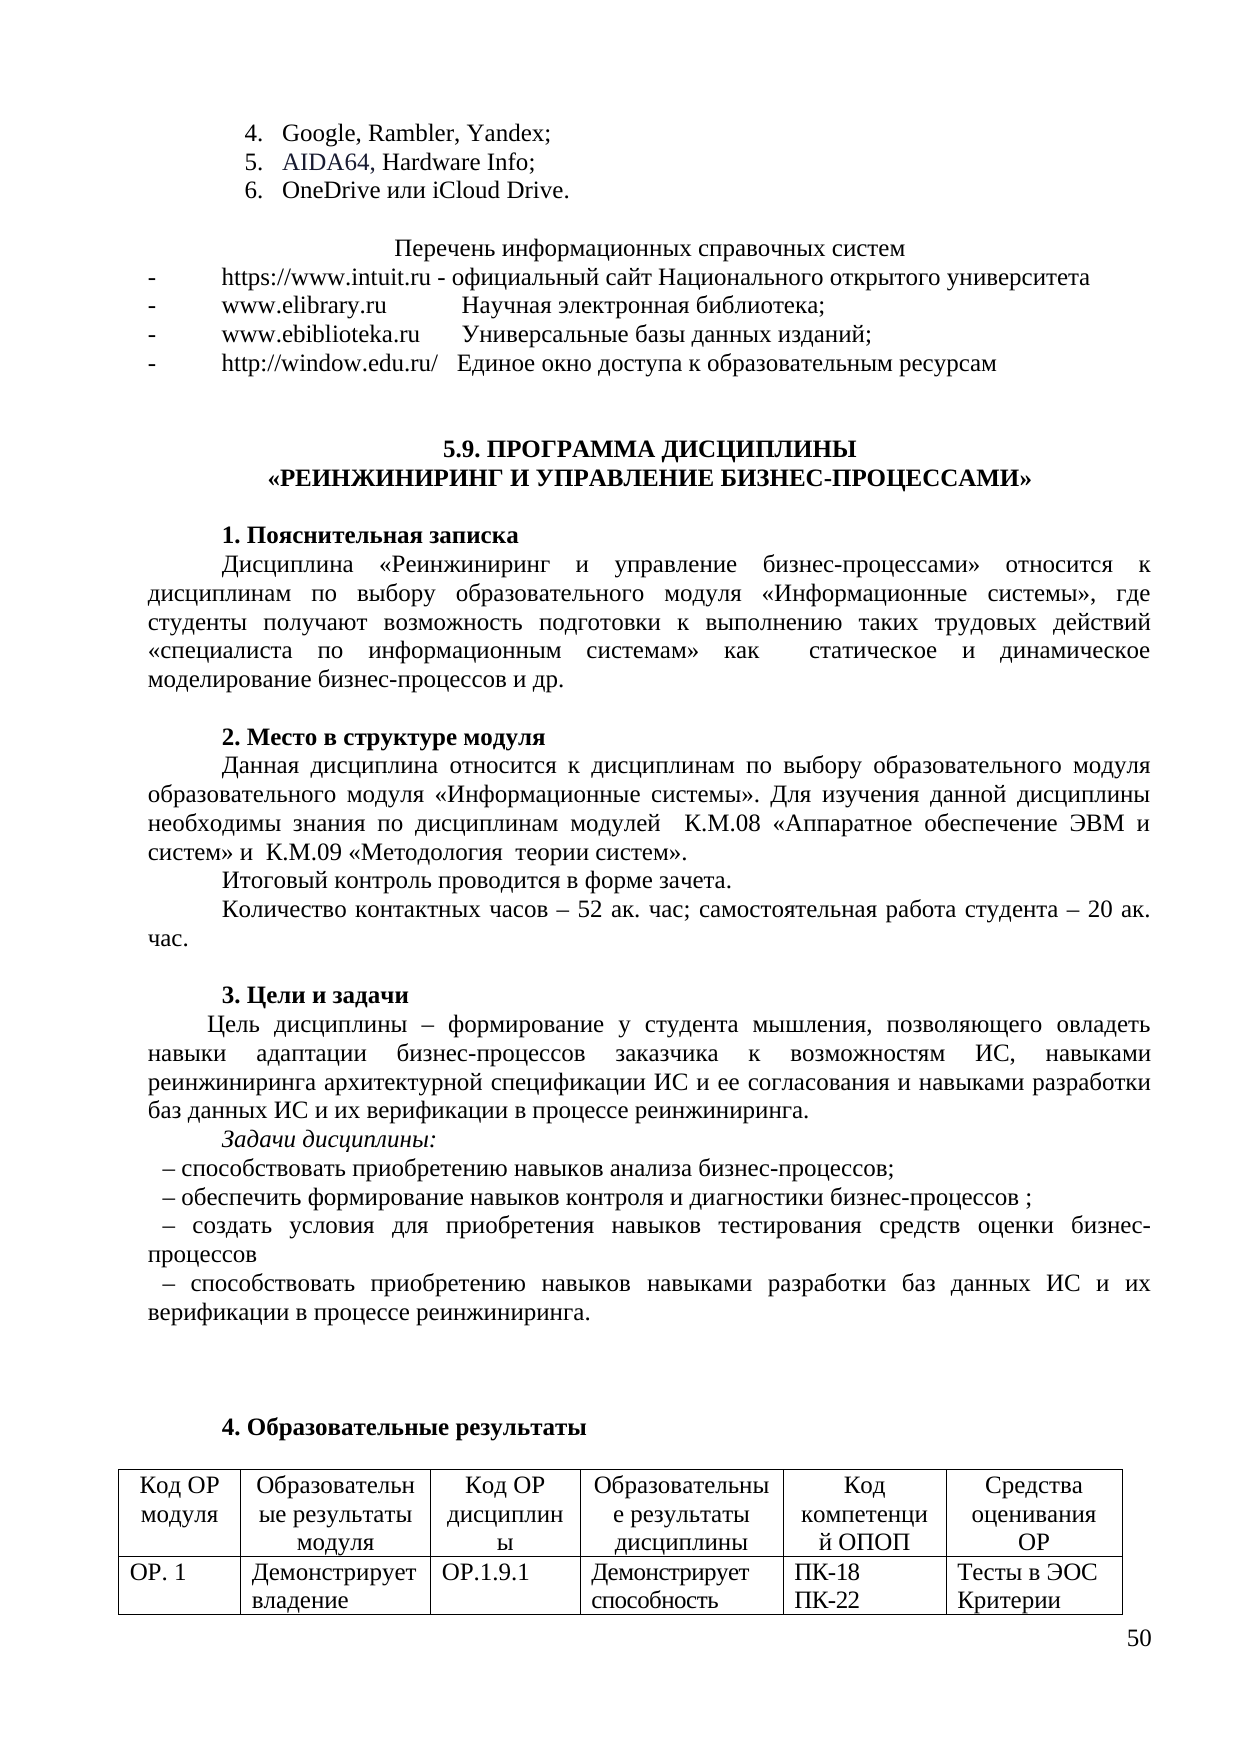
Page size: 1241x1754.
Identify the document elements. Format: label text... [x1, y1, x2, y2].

text 3. Цели и задачи [148, 981, 1152, 1009]
text Цель дисциплины – формирование у студента мышления, позволяющего овладеть навыки адаптации бизнес-процессов заказчика к возможностям ИС, навыками реинжиниринга архитектурной спецификации ИС и ее согласования и навыками разработки баз данных ИС и их верификации в процессе реинжиниринга. [148, 1009, 1152, 1124]
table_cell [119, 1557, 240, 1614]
text - www.elibrary.ru Научная электронная библиотека; [148, 291, 1152, 319]
text Дисциплина «Реинжиниринг и управление бизнес-процессами» относится к дисциплинам по выбору образовательного модуля «Информационные системы», где студенты получают возможность подготовки к выполнению таких трудовых действий «специалиста по информационным системам» как статическое и динамическое моделирование бизнес-процессов и др. [148, 549, 1152, 693]
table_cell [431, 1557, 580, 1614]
text «РЕИНЖИНИРИНГ И УПРАВЛЕНИЕ БИЗНЕС-ПРОЦЕССАМИ» [148, 463, 1152, 492]
text - www.ebiblioteka.ru Универсальные базы данных изданий; [148, 319, 1152, 348]
text - http://window.edu.ru/ Единое окно доступа к образовательным ресурсам [148, 348, 1152, 377]
text – способствовать приобретению навыков анализа бизнес-процессов; [148, 1153, 1152, 1182]
list OneDrive или iCloud Drive. [244, 176, 1152, 204]
text 1. Пояснительная записка [148, 521, 1152, 549]
text Количество контактных часов – 52 ак. час; самостоятельная работа студента – 20 ак. час. [148, 894, 1152, 952]
text – обеспечить формирование навыков контроля и диагностики бизнес-процессов ; [148, 1182, 1152, 1211]
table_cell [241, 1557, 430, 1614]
text - https://www.intuit.ru - официальный сайт Национального открытого университета [148, 262, 1152, 291]
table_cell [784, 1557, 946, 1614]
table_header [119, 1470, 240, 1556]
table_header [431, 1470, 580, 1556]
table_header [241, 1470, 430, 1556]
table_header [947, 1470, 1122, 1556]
text Перечень информационных справочных систем [148, 233, 1152, 262]
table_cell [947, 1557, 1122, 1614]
text Данная дисциплина относится к дисциплинам по выбору образовательного модуля образовательного модуля «Информационные системы». Для изучения данной дисциплины необходимы знания по дисциплинам модулей К.М.08 «Аппаратное обеспечение ЭВМ и систем» и К.М.09 «Методология теории систем». [148, 751, 1152, 866]
text Задачи дисциплины: [148, 1124, 1152, 1153]
text 5.9. ПРОГРАММА ДИСЦИПЛИНЫ [148, 434, 1152, 463]
text – создать условия для приобретения навыков тестирования средств оценки бизнес-процессов [148, 1211, 1152, 1268]
text – способствовать приобретению навыков навыками разработки баз данных ИС и их верификации в процессе реинжиниринга. [148, 1268, 1152, 1326]
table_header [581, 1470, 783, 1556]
text Итоговый контроль проводится в форме зачета. [148, 866, 1152, 894]
text 4. Образовательные результаты [148, 1412, 1152, 1441]
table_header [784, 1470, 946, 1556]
text 2. Место в структуре модуля [148, 722, 1152, 751]
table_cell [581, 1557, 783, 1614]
list Google, Rambler, Yandex; [244, 118, 1152, 147]
list AIDA64, Hardware Info; [244, 147, 1152, 176]
